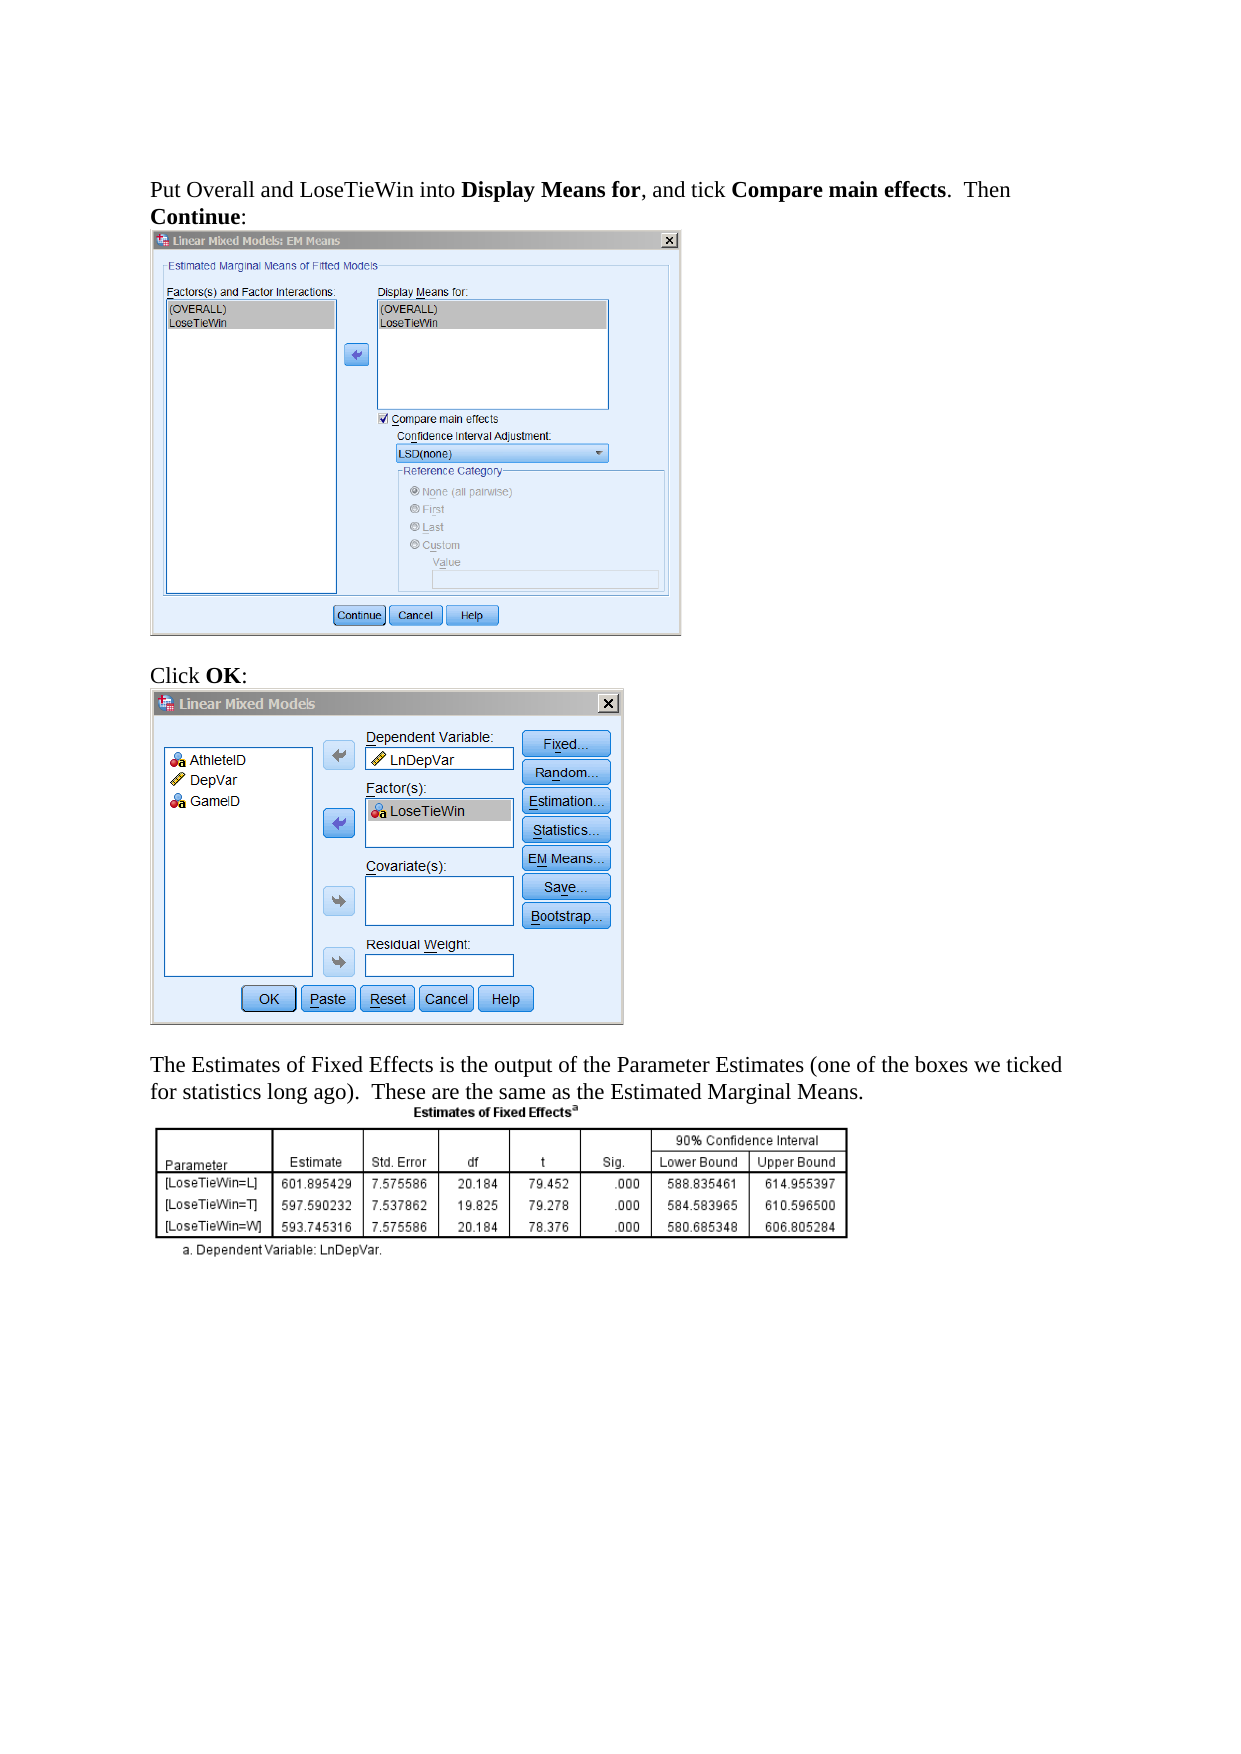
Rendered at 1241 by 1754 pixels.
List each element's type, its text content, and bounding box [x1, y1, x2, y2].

picture [150, 688, 624, 1025]
text The Estimates of Fixed Effects is the output of the Parameter Estimates (one of the boxes we ticked for statistics long ago). These are the same as the Estimated Marginal Means. [150, 1051, 1090, 1104]
picture [150, 1104, 853, 1261]
picture [150, 229, 682, 636]
text Put Overall and LoseTieWin into Display Means for, and tick Compare main effects. Then Continue: [150, 176, 1090, 229]
text Click OK: [150, 662, 1090, 689]
